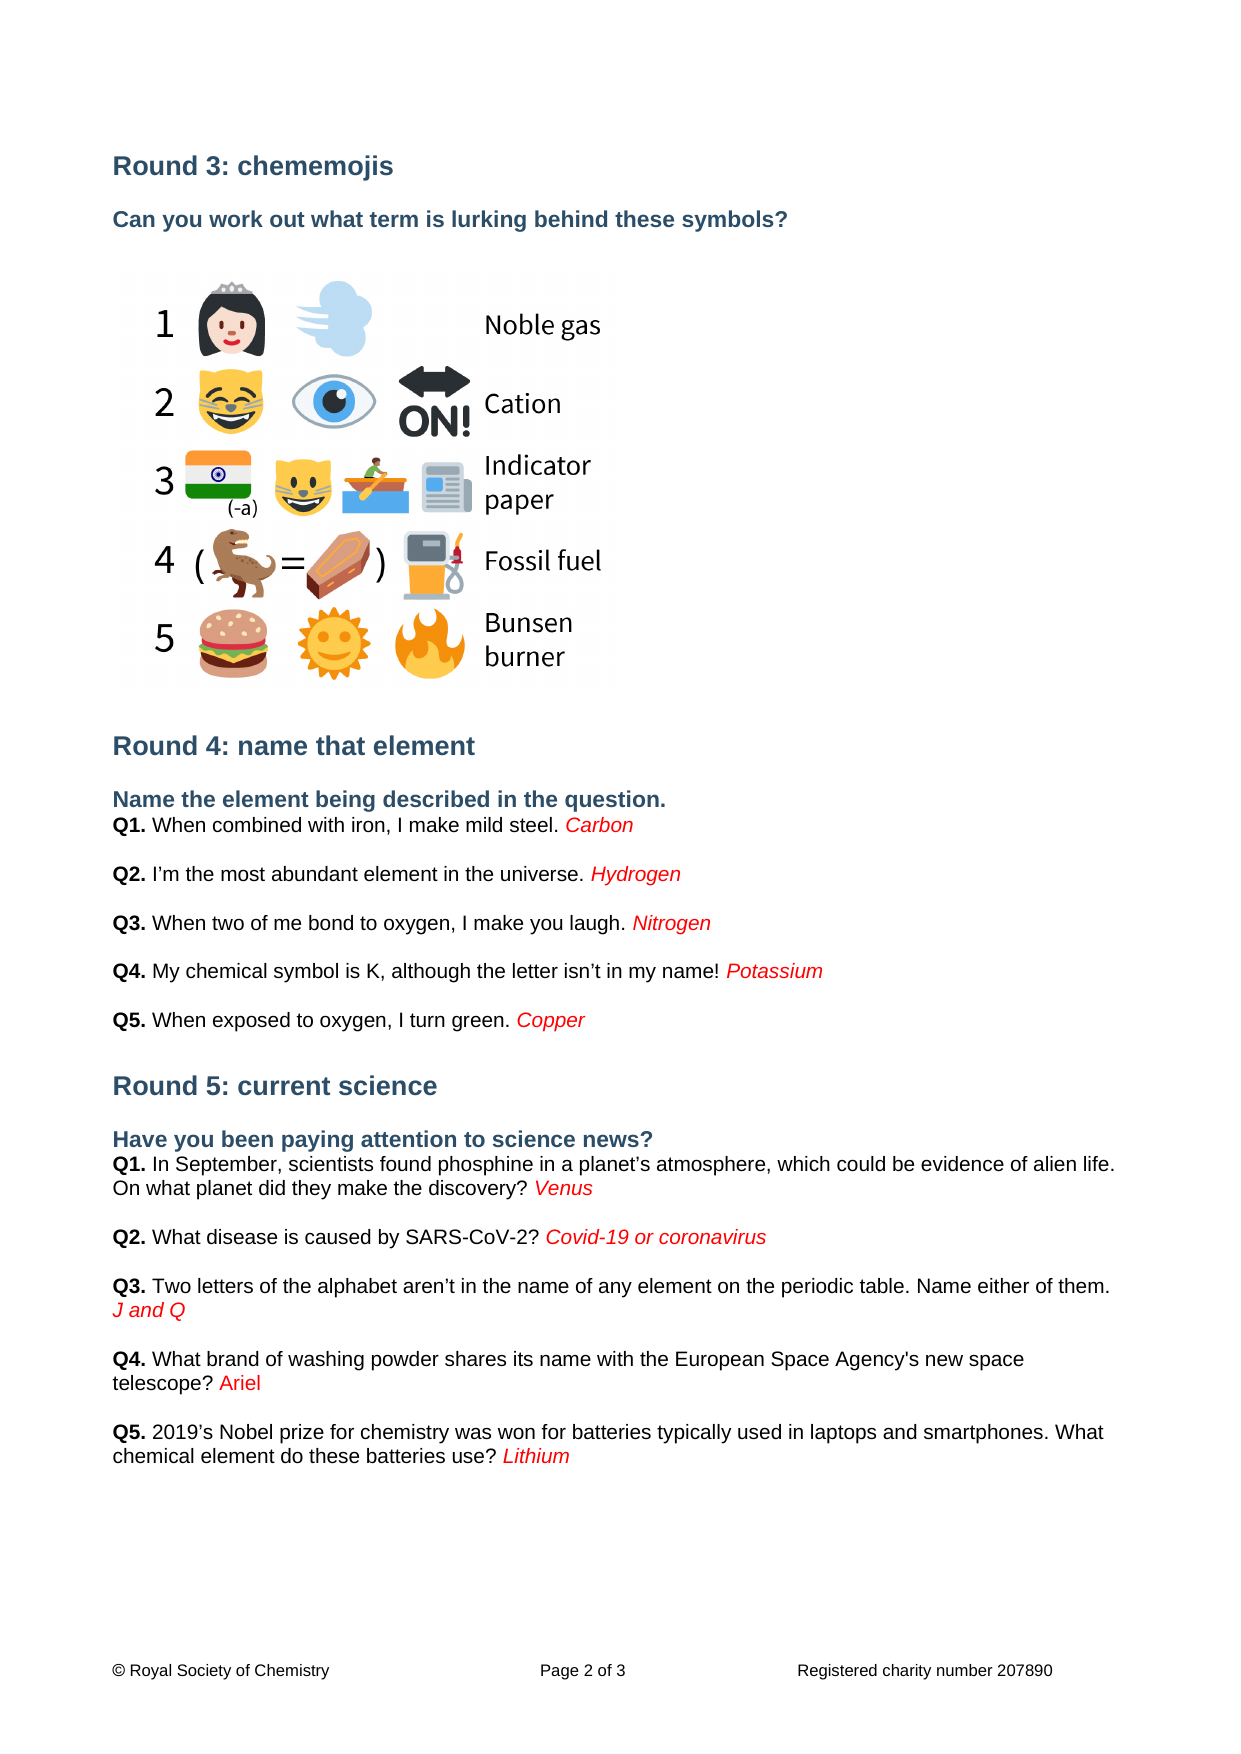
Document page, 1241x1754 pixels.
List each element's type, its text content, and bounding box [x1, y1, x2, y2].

text Q2. What disease is caused by SARS-CoV-2? Covid-19 or coronavirus [112, 1225, 1128, 1249]
subtitle Have you been paying attention to science news? [112, 1126, 1128, 1152]
subtitle Name the element being described in the question. [112, 786, 1128, 812]
text Q5. 2019’s Nobel prize for chemistry was won for batteries typically used in laptops and smartphones. What chemical element do these batteries use? Lithium [112, 1420, 1128, 1468]
text Q5. When exposed to oxygen, I turn green. Copper [112, 1008, 1128, 1032]
picture [112, 270, 617, 693]
text Q4. My chemical symbol is K, although the letter isn’t in my name! Potassium [112, 959, 1128, 983]
text Q4. What brand of washing powder shares its name with the European Space Agency's new space telescope? Ariel [112, 1347, 1128, 1395]
subtitle Round 5: current science [112, 1070, 1128, 1101]
text Q1. When combined with iron, I make mild steel. Carbon [112, 812, 1128, 836]
text Q1. In September, scientists found phosphine in a planet’s atmosphere, which could be evidence of alien life. On what planet did they make the discovery? Venus [112, 1152, 1128, 1200]
subtitle Round 4: name that element [112, 730, 1128, 761]
subtitle Round 3: chememojis [112, 150, 1128, 181]
subtitle Can you work out what term is lurking behind these symbols? [112, 206, 1128, 233]
text Q2. I’m the most abundant element in the universe. Hydrogen [112, 861, 1128, 885]
text Q3. When two of me bond to oxygen, I make you laugh. Nitrogen [112, 910, 1128, 934]
text Q3. Two letters of the alphabet aren’t in the name of any element on the periodic table. Name either of them. J and Q [112, 1274, 1128, 1322]
